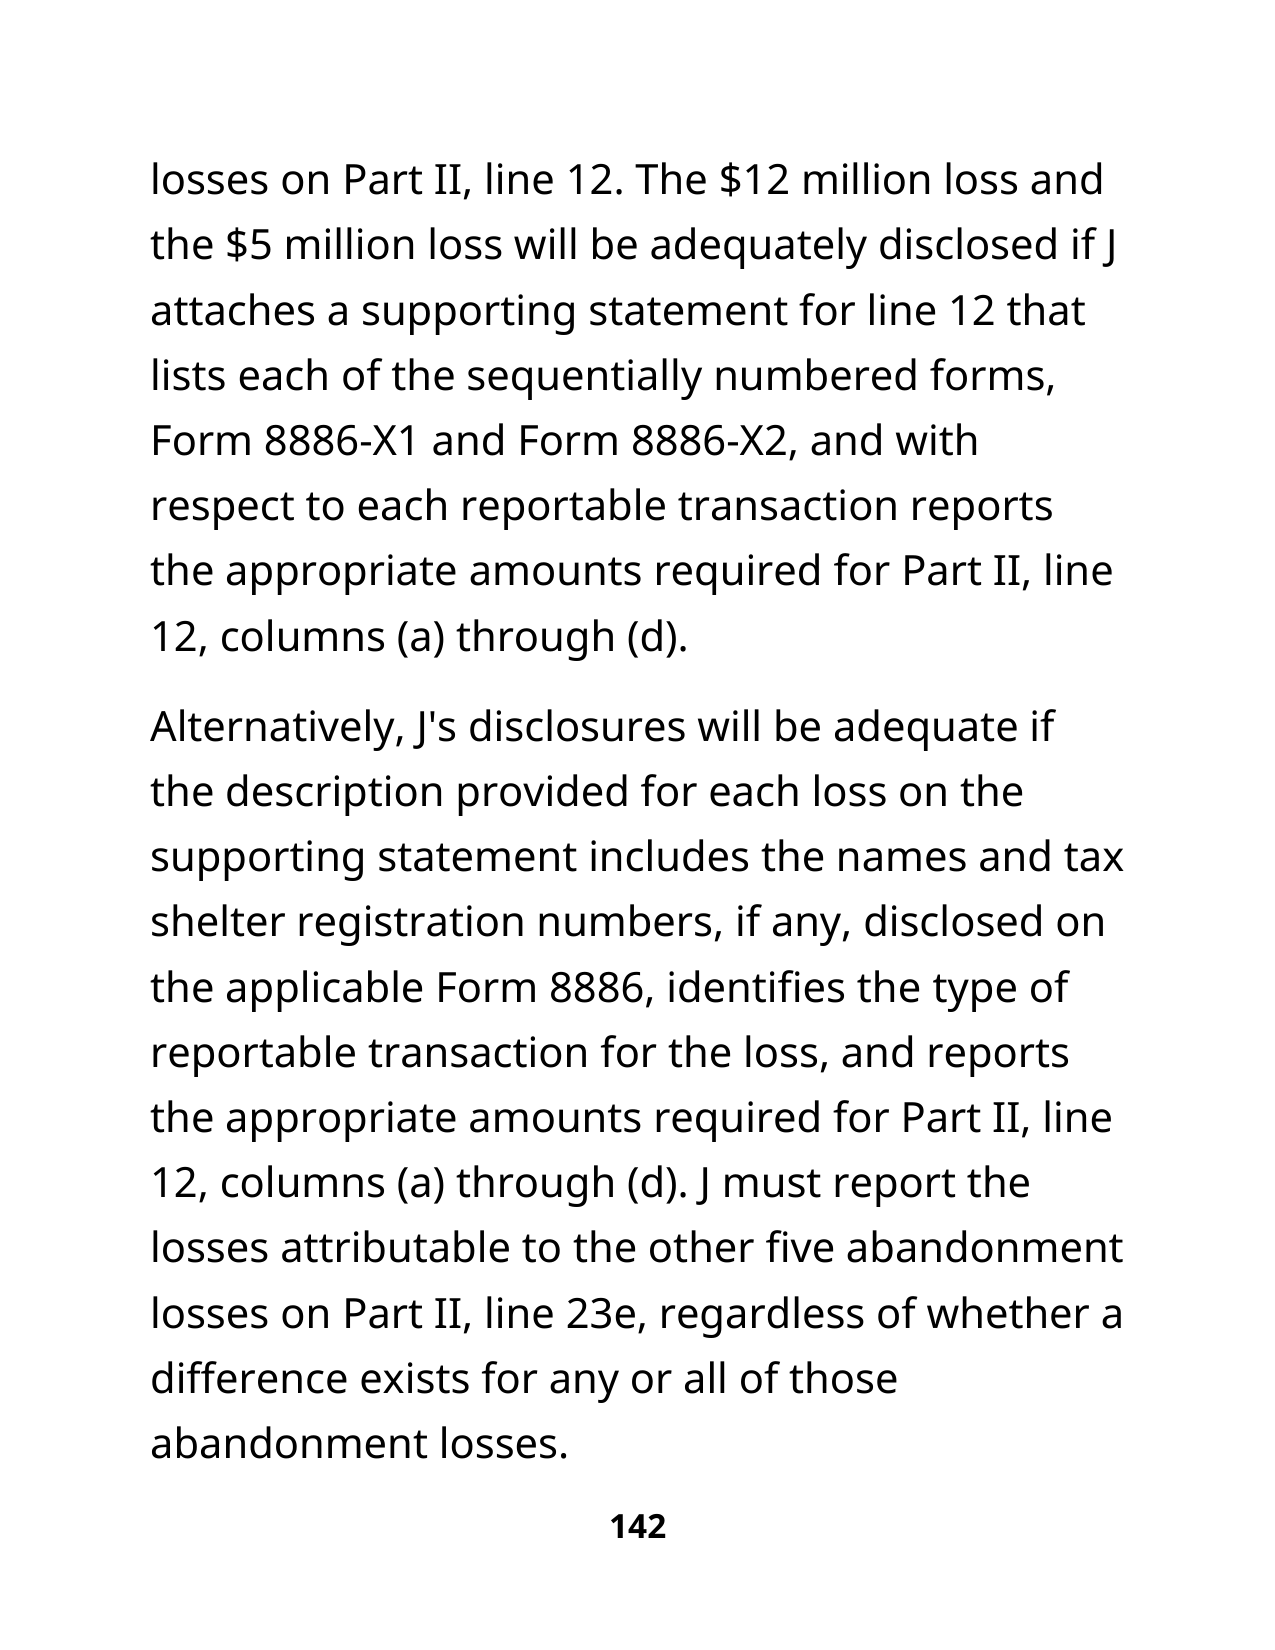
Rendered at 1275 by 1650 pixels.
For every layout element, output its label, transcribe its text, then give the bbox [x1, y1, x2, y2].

text Alternatively, J's disclosures will be adequate if the description provided for each loss on the supporting statement includes the names and tax shelter registration numbers, if any, disclosed on the applicable Form 8886, identifies the type of reportable transaction for the loss, and reports the appropriate amounts required for Part II, line 12, columns (a) through (d). J must report the losses attributable to the other five abandonment losses on Part II, line 23e, regardless of whether a difference exists for any or all of those abandonment losses. [150, 697, 1125, 1471]
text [150, 150, 1125, 663]
